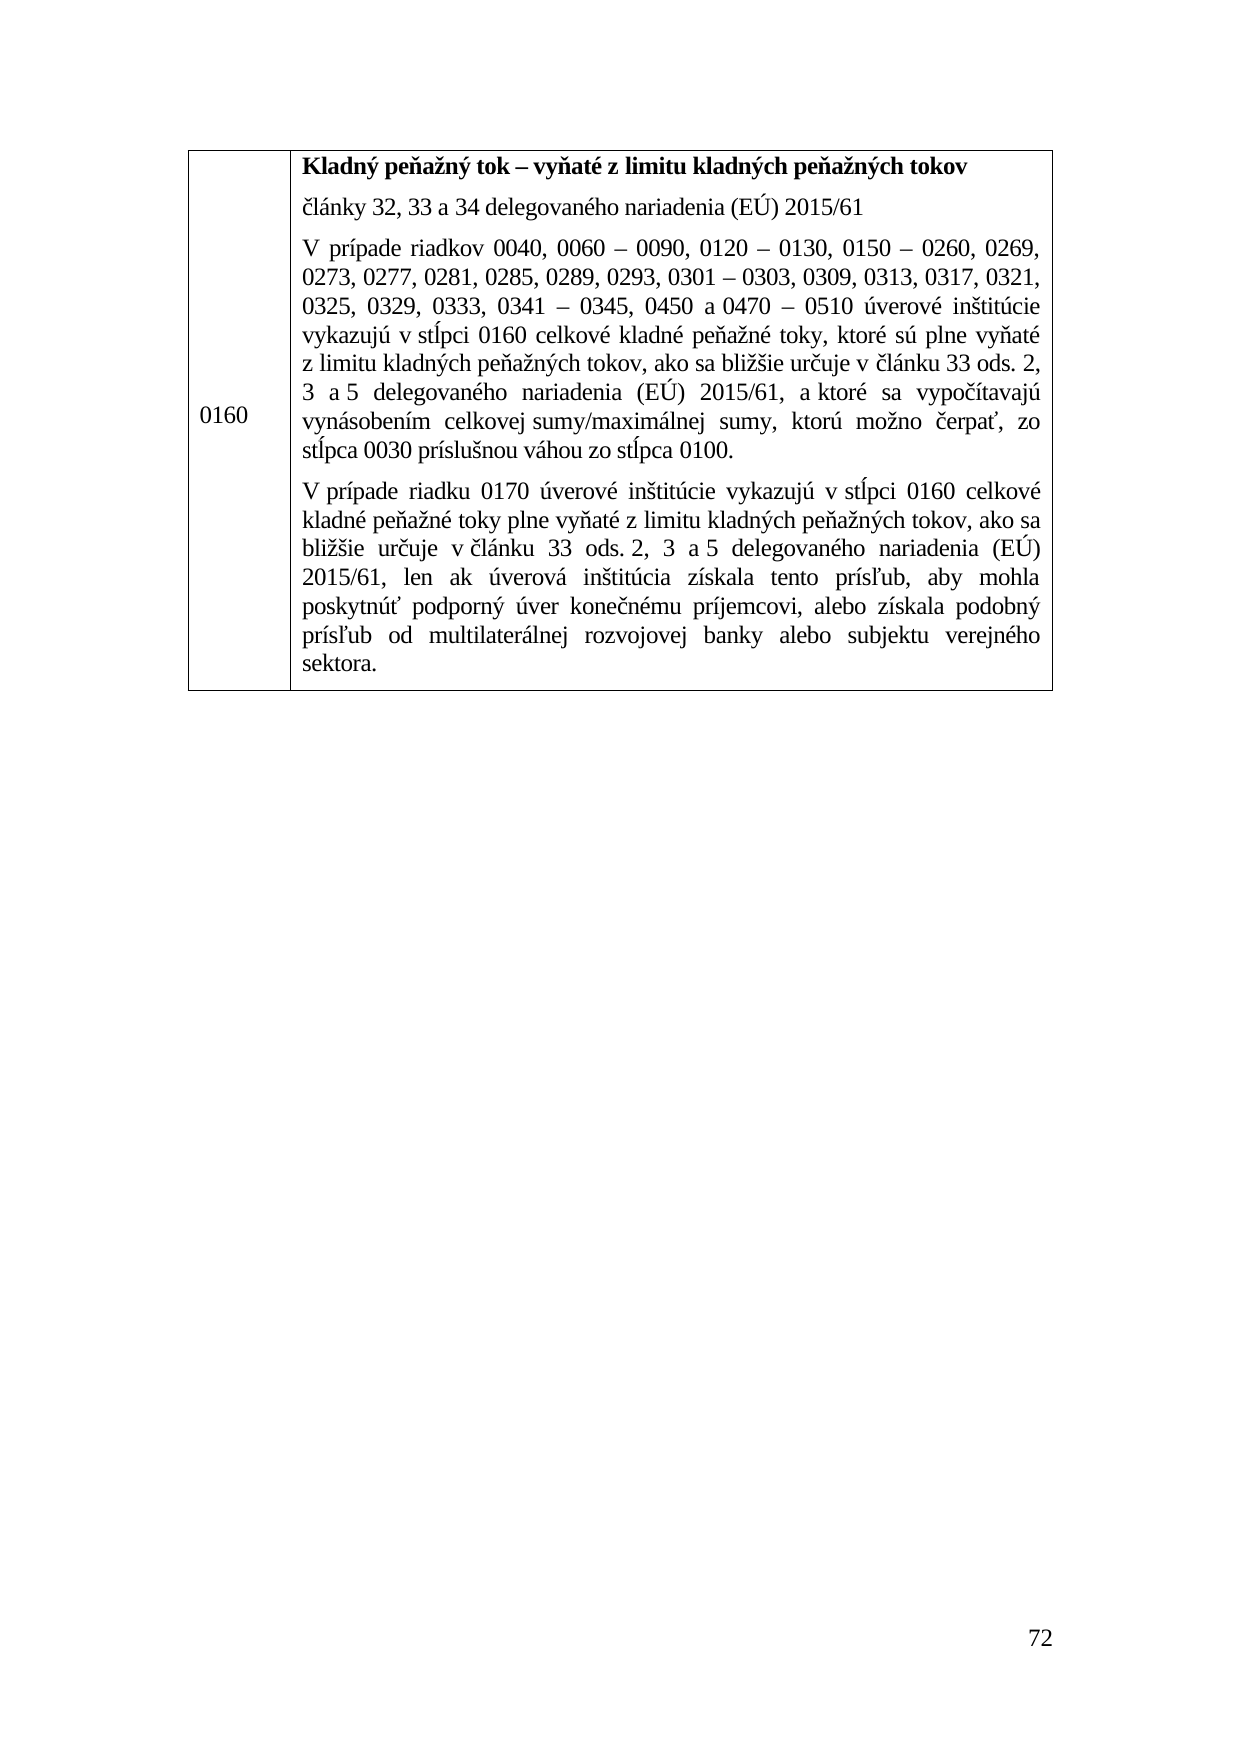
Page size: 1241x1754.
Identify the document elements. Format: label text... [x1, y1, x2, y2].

table_cell Kladný peňažný tok – vyňaté z limitu kladných peňažných tokov články 32, 33 a 34 delegovaného nariadenia (EÚ) 2015/61 V prípade riadkov 0040, 0060 – 0090, 0120 – 0130, 0150 – 0260, 0269, 0273, 0277, 0281, 0285, 0289, 0293, 0301 – 0303, 0309, 0313, 0317, 0321, 0325, 0329, 0333, 0341 – 0345, 0450 a 0470 – 0510 úverové inštitúcie vykazujú v stĺpci 0160 celkové kladné peňažné toky, ktoré sú plne vyňaté z limitu kladných peňažných tokov, ako sa bližšie určuje v článku 33 ods. 2, 3 a 5 delegovaného nariadenia (EÚ) 2015/61, a ktoré sa vypočítavajú vynásobením celkovej sumy/maximálnej sumy, ktorú možno čerpať, zo stĺpca 0030 príslušnou váhou zo stĺpca 0100. V prípade riadku 0170 úverové inštitúcie vykazujú v stĺpci 0160 celkové kladné peňažné toky plne vyňaté z limitu kladných peňažných tokov, ako sa bližšie určuje v článku 33 ods. 2, 3 a 5 delegovaného nariadenia (EÚ) 2015/61, len ak úverová inštitúcia získala tento prísľub, aby mohla poskytnúť podporný úver konečnému príjemcovi, alebo získala podobný prísľub od multilaterálnej rozvojovej banky alebo subjektu verejného sektora. [291, 151, 1052, 690]
table_cell 0160 [189, 151, 290, 690]
